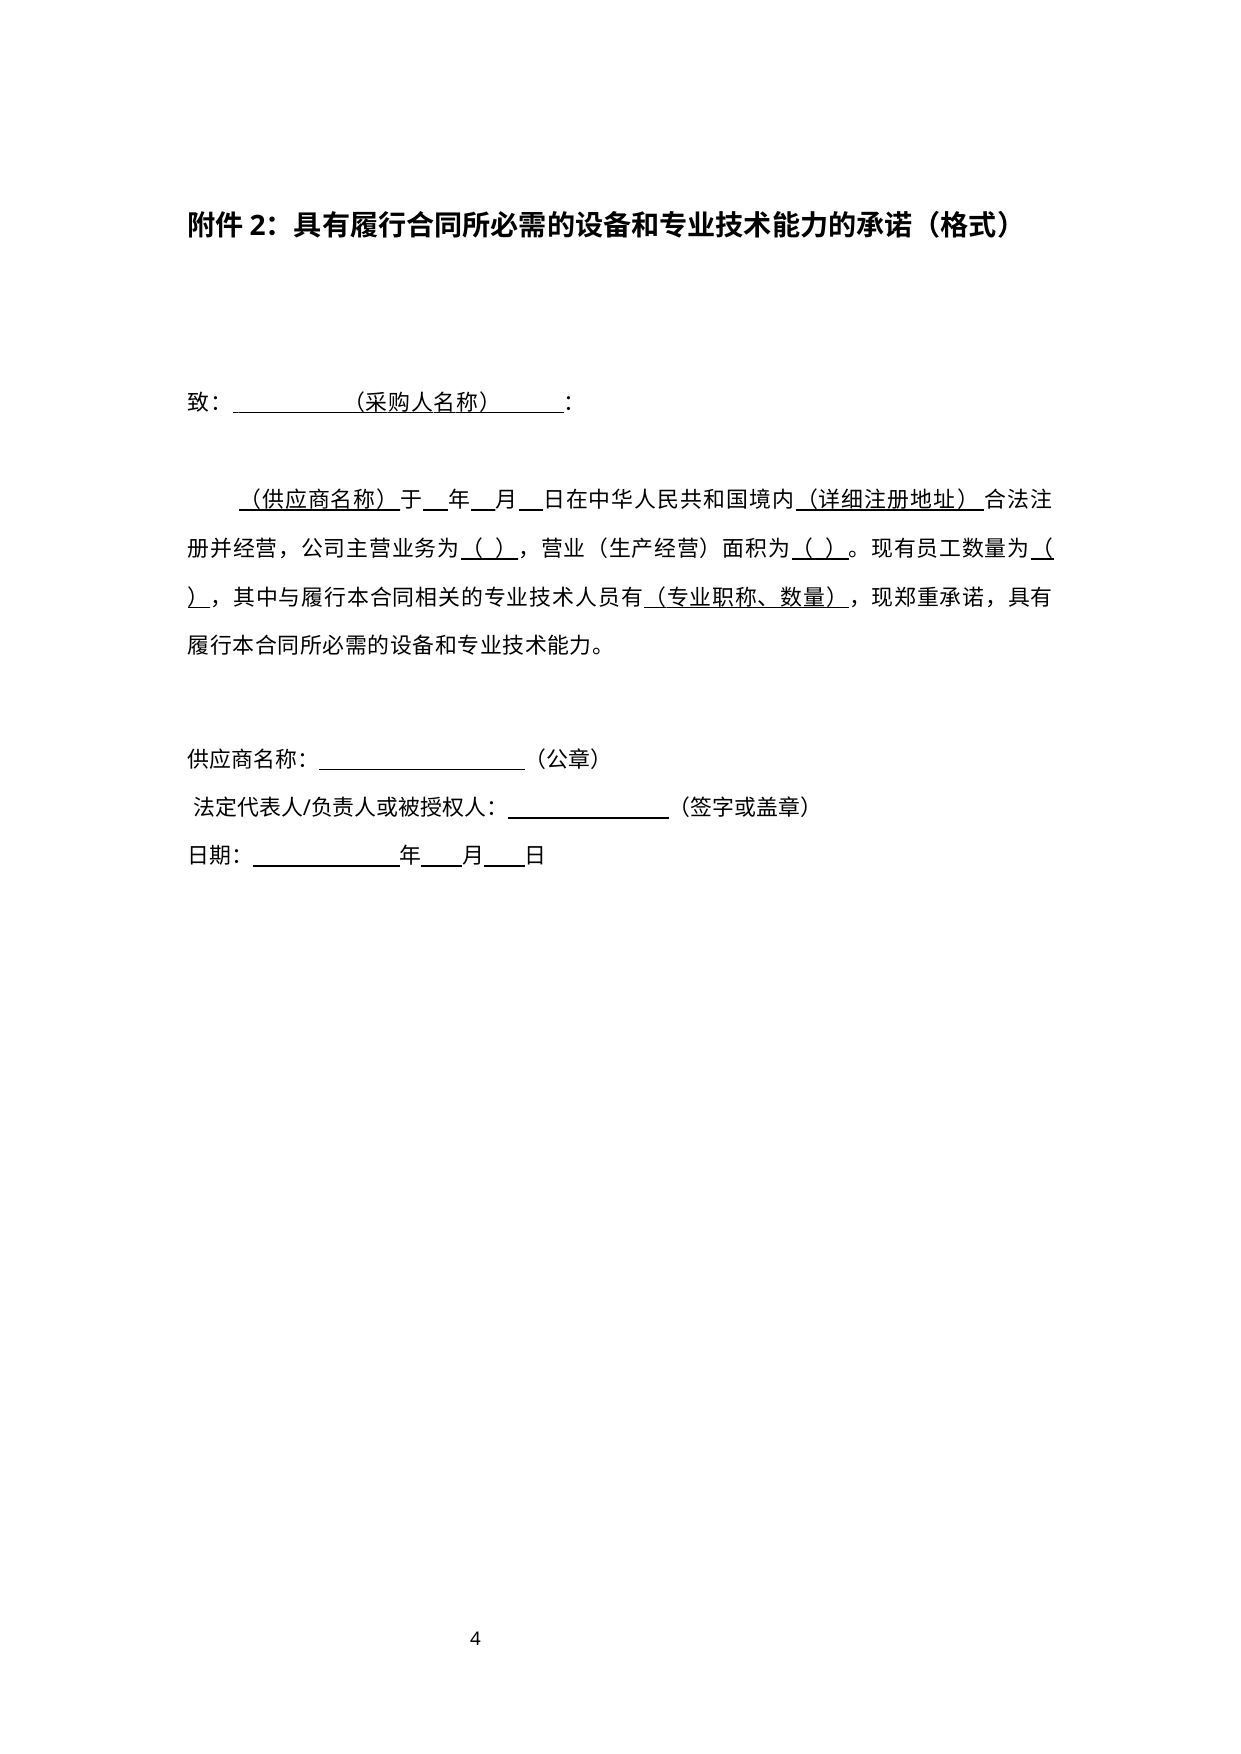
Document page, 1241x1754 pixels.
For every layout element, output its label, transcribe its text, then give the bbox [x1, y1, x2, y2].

text （供应商名称）于 年 月 日在中华人民共和国境内（详细注册地址） 合法注册并经营，公司主营业务为（ ），营业（生产经营）面积为（ ）。现有员工数量为（ ），其中与履行本合同相关的专业技术人员有（专业职称、数量），现郑重承诺，具有履行本合同所必需的设备和专业技术能力。 [187, 482, 1053, 660]
text 供应商名称： （公章） [187, 741, 1053, 774]
text 法定代表人/负责人或被授权人： （签字或盖章） [187, 789, 1053, 822]
text 致： （采购人名称） ： [187, 384, 1053, 417]
subtitle 附件2：具有履行合同所必需的设备和专业技术能力的承诺（格式） [187, 191, 1053, 256]
text 日期： 年 月 日 [187, 838, 1053, 870]
